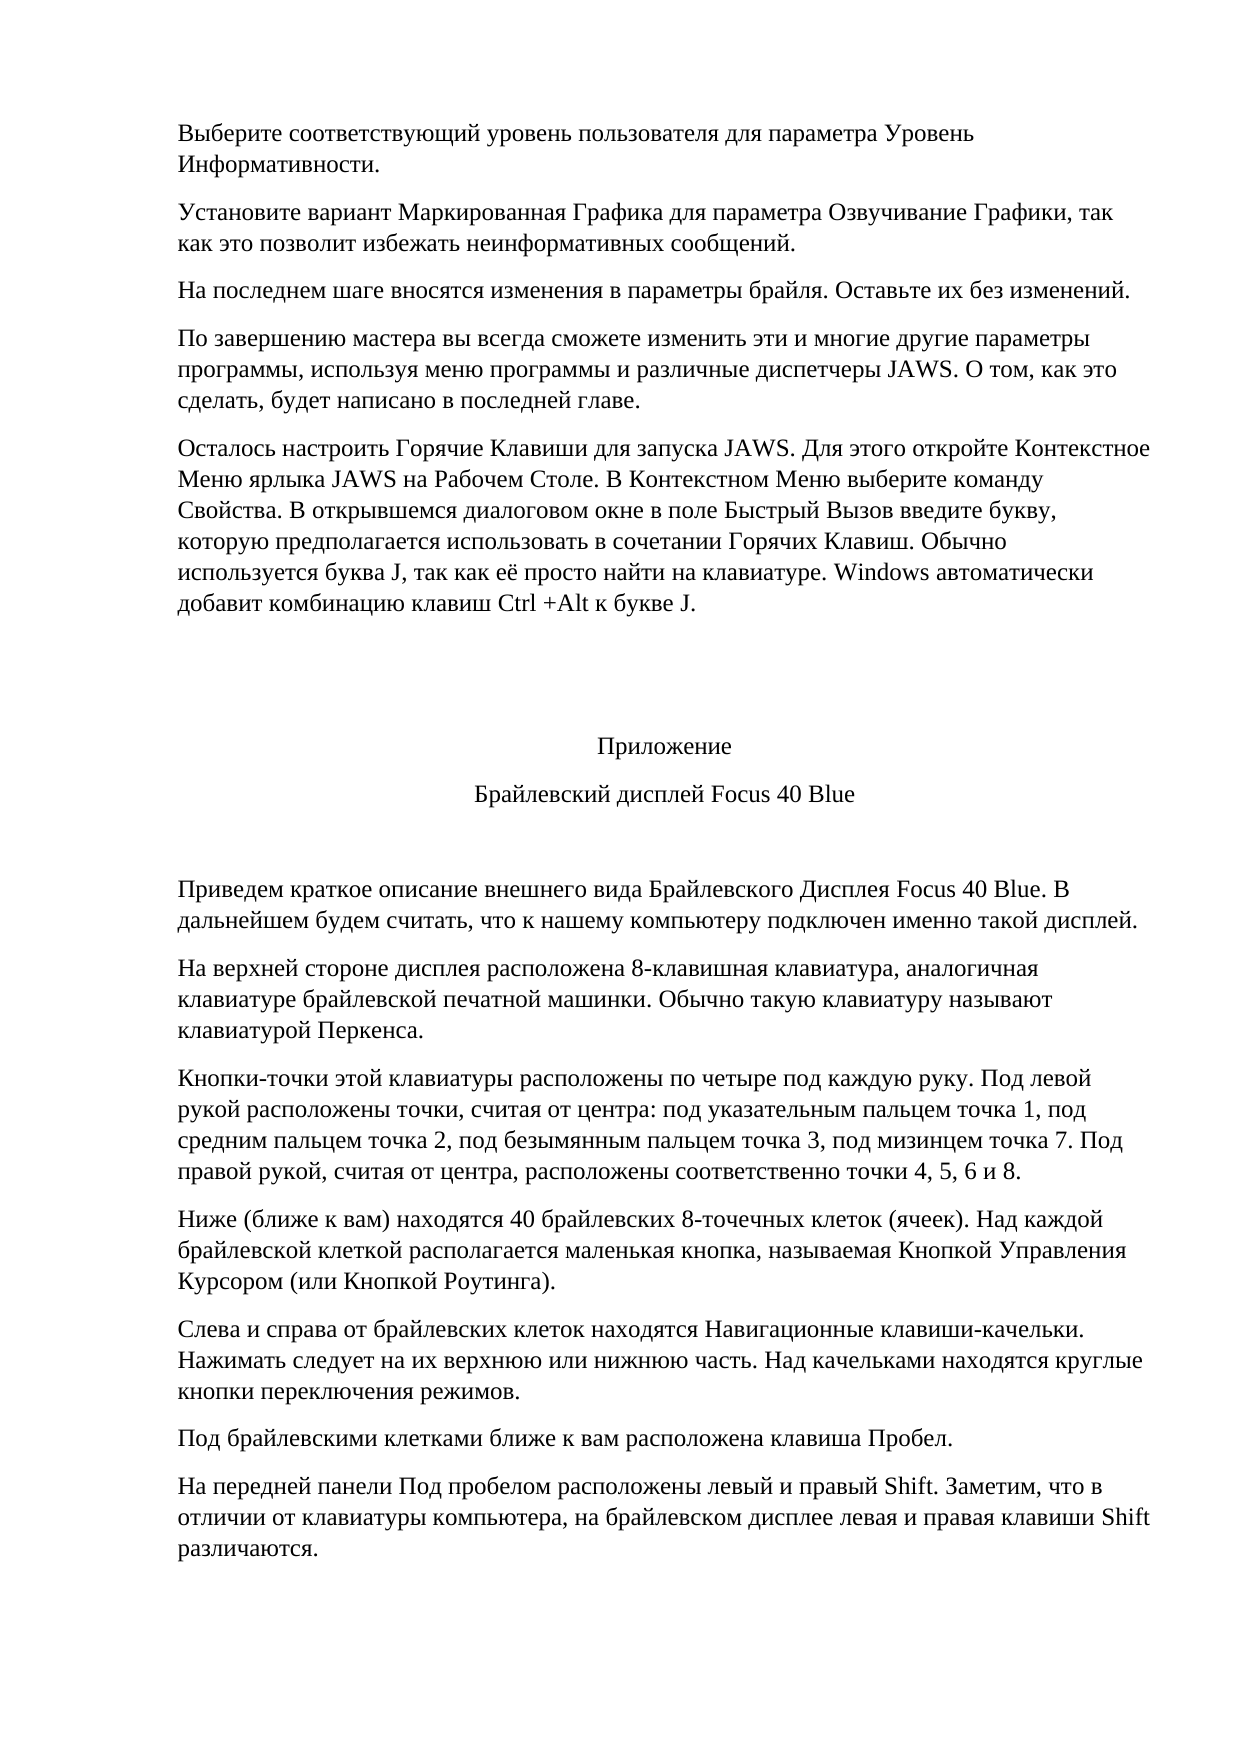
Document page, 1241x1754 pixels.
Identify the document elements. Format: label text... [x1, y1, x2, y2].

text Кнопки-точки этой клавиатуры расположены по четыре под каждую руку. Под левой рукой расположены точки, считая от центра: под указательным пальцем точка 1, под средним пальцем точка 2, под безымянным пальцем точка 3, под мизинцем точка 7. Под правой рукой, считая от центра, расположены соответственно точки 4, 5, 6 и 8. [177, 1063, 1152, 1185]
text Ниже (ближе к вам) находятся 40 брайлевских 8-точечных клеток (ячеек). Над каждой брайлевской клеткой располагается маленькая кнопка, называемая Кнопкой Управления Курсором (или Кнопкой Роутинга). [177, 1204, 1152, 1295]
text На последнем шаге вносятся изменения в параметры брайля. Оставьте их без изменений. [177, 276, 1152, 304]
text Приведем краткое описание внешнего вида Брайлевского Дисплея Focus 40 Blue. В дальнейшем будем считать, что к нашему компьютеру подключен именно такой дисплей. [177, 874, 1152, 934]
text Слева и справа от брайлевских клеток находятся Навигационные клавиши-качельки. Нажимать следует на их верхнюю или нижнюю часть. Над качельками находятся круглые кнопки переключения режимов. [177, 1314, 1152, 1404]
text Установите вариант Маркированная Графика для параметра Озвучивание Графики, так как это позволит избежать неинформативных сообщений. [177, 197, 1152, 257]
text По завершению мастера вы всегда сможете изменить эти и многие другие параметры программы, используя меню программы и различные диспетчеры JAWS. О том, как это сделать, будет написано в последней главе. [177, 323, 1152, 414]
text Под брайлевскими клетками ближе к вам расположена клавиша Пробел. [177, 1423, 1152, 1452]
text На передней панели Под пробелом расположены левый и правый Shift. Заметим, что в отличии от клавиатуры компьютера, на брайлевском дисплее левая и правая клавиши Shift различаются. [177, 1471, 1152, 1562]
text Приложение [177, 731, 1152, 760]
text Брайлевский дисплей Focus 40 Blue [177, 779, 1152, 808]
text Осталось настроить Горячие Клавиши для запуска JAWS. Для этого откройте Контекстное Меню ярлыка JAWS на Рабочем Столе. В Контекстном Меню выберите команду Свойства. В открывшемся диалоговом окне в поле Быстрый Вызов введите букву, которую предполагается использовать в сочетании Горячих Клавиш. Обычно используется буква J, так как её просто найти на клавиатуре. Windows автоматически добавит комбинацию клавиш Ctrl +Alt к букве J. [177, 433, 1152, 617]
text На верхней стороне дисплея расположена 8-клавишная клавиатура, аналогичная клавиатуре брайлевской печатной машинки. Обычно такую клавиатуру называют клавиатурой Перкенса. [177, 953, 1152, 1044]
text Выберите соответствующий уровень пользователя для параметра Уровень Информативности. [177, 118, 1152, 178]
